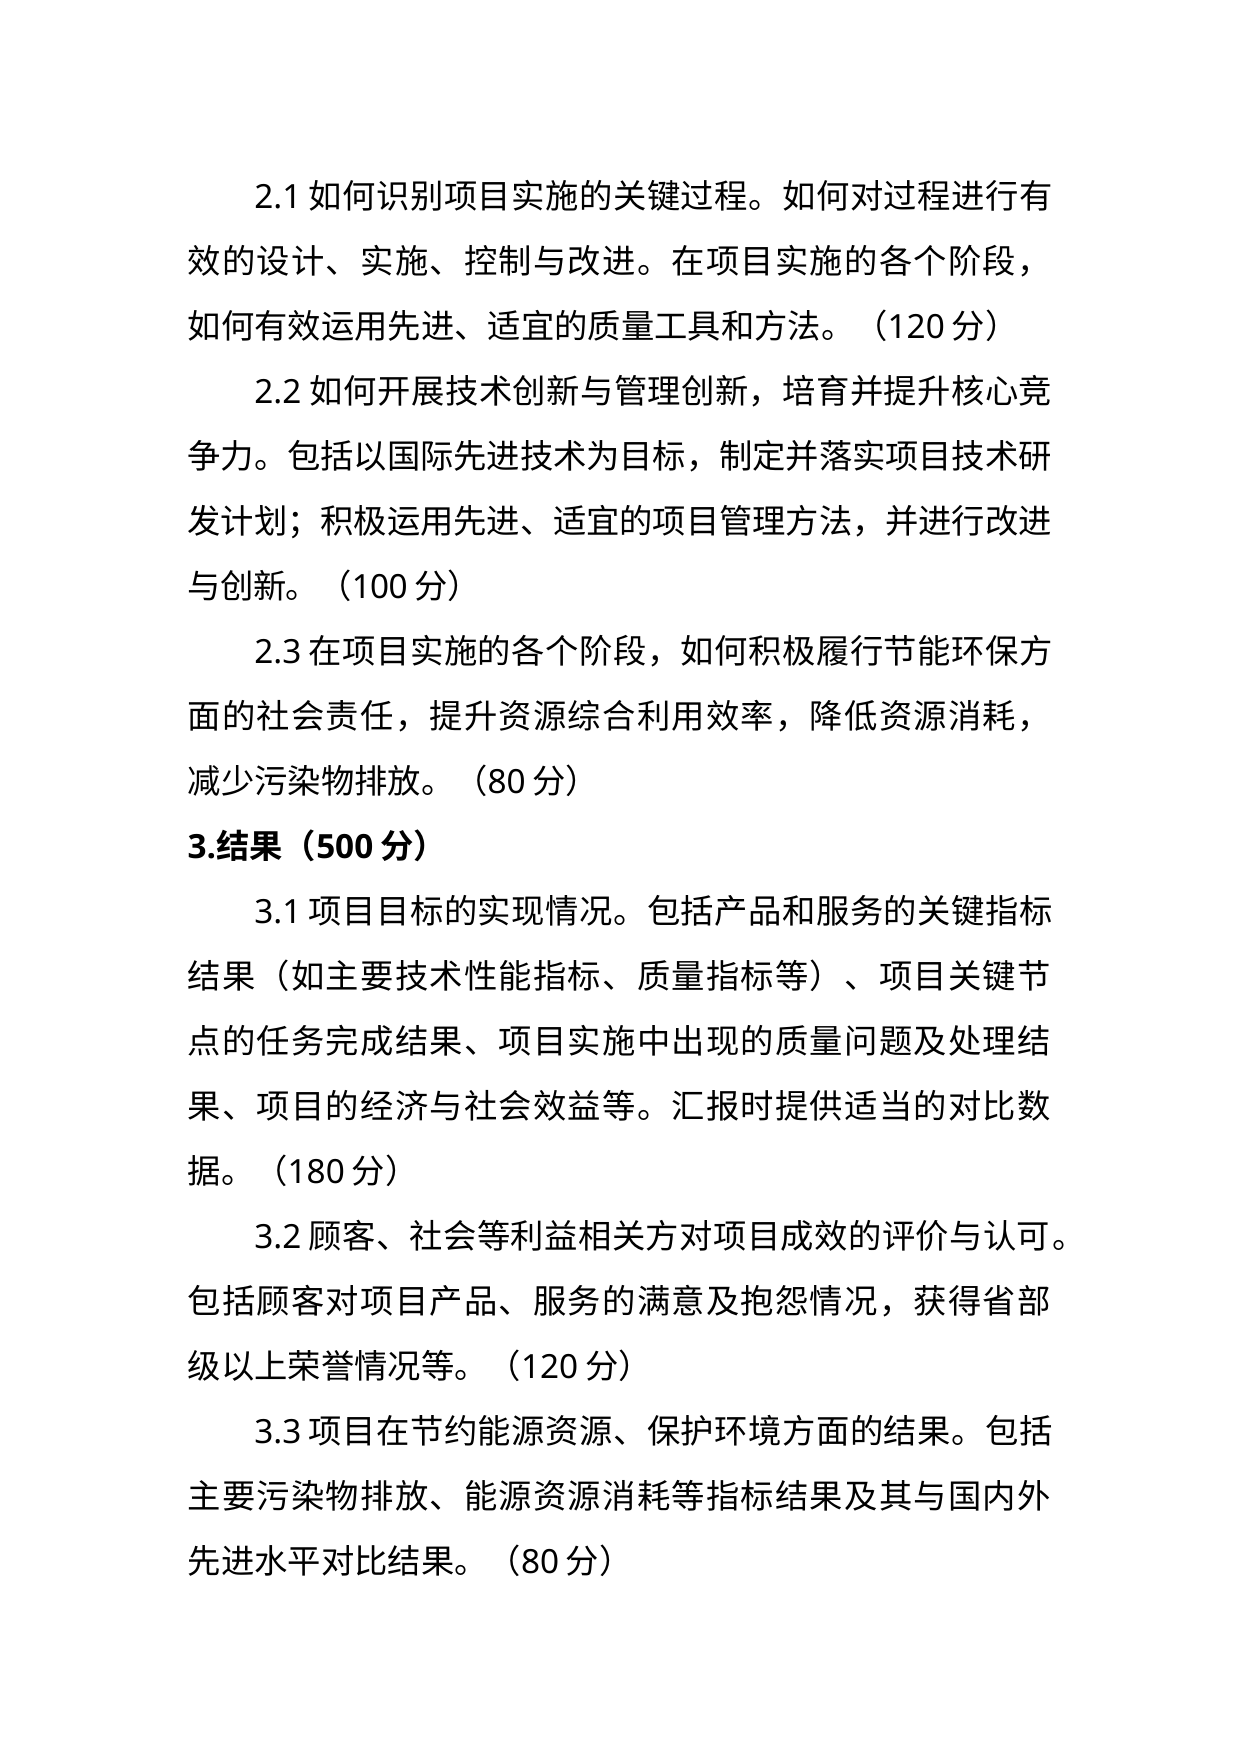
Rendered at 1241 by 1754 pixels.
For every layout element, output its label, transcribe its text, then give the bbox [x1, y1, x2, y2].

text 3.1项目目标的实现情况。包括产品和服务的关键指标结果（如主要技术性能指标、质量指标等）、项目关键节点的任务完成结果、项目实施中出现的质量问题及处理结果、项目的经济与社会效益等。汇报时提供适当的对比数据。（180分） [187, 877, 1053, 1202]
text 2.1如何识别项目实施的关键过程。如何对过程进行有效的设计、实施、控制与改进。在项目实施的各个阶段，如何有效运用先进、适宜的质量工具和方法。（120分） [187, 162, 1053, 357]
text 3.3项目在节约能源资源、保护环境方面的结果。包括主要污染物排放、能源资源消耗等指标结果及其与国内外先进水平对比结果。（80分） [187, 1397, 1053, 1592]
text 3.2顾客、社会等利益相关方对项目成效的评价与认可。包括顾客对项目产品、服务的满意及抱怨情况，获得省部级以上荣誉情况等。（120分） [187, 1202, 1053, 1397]
text 3.结果（500分） [187, 812, 1053, 877]
text 2.2如何开展技术创新与管理创新，培育并提升核心竞争力。包括以国际先进技术为目标，制定并落实项目技术研发计划；积极运用先进、适宜的项目管理方法，并进行改进与创新。（100分） [187, 357, 1053, 617]
text 2.3在项目实施的各个阶段，如何积极履行节能环保方面的社会责任，提升资源综合利用效率，降低资源消耗，减少污染物排放。（80分） [187, 617, 1053, 812]
